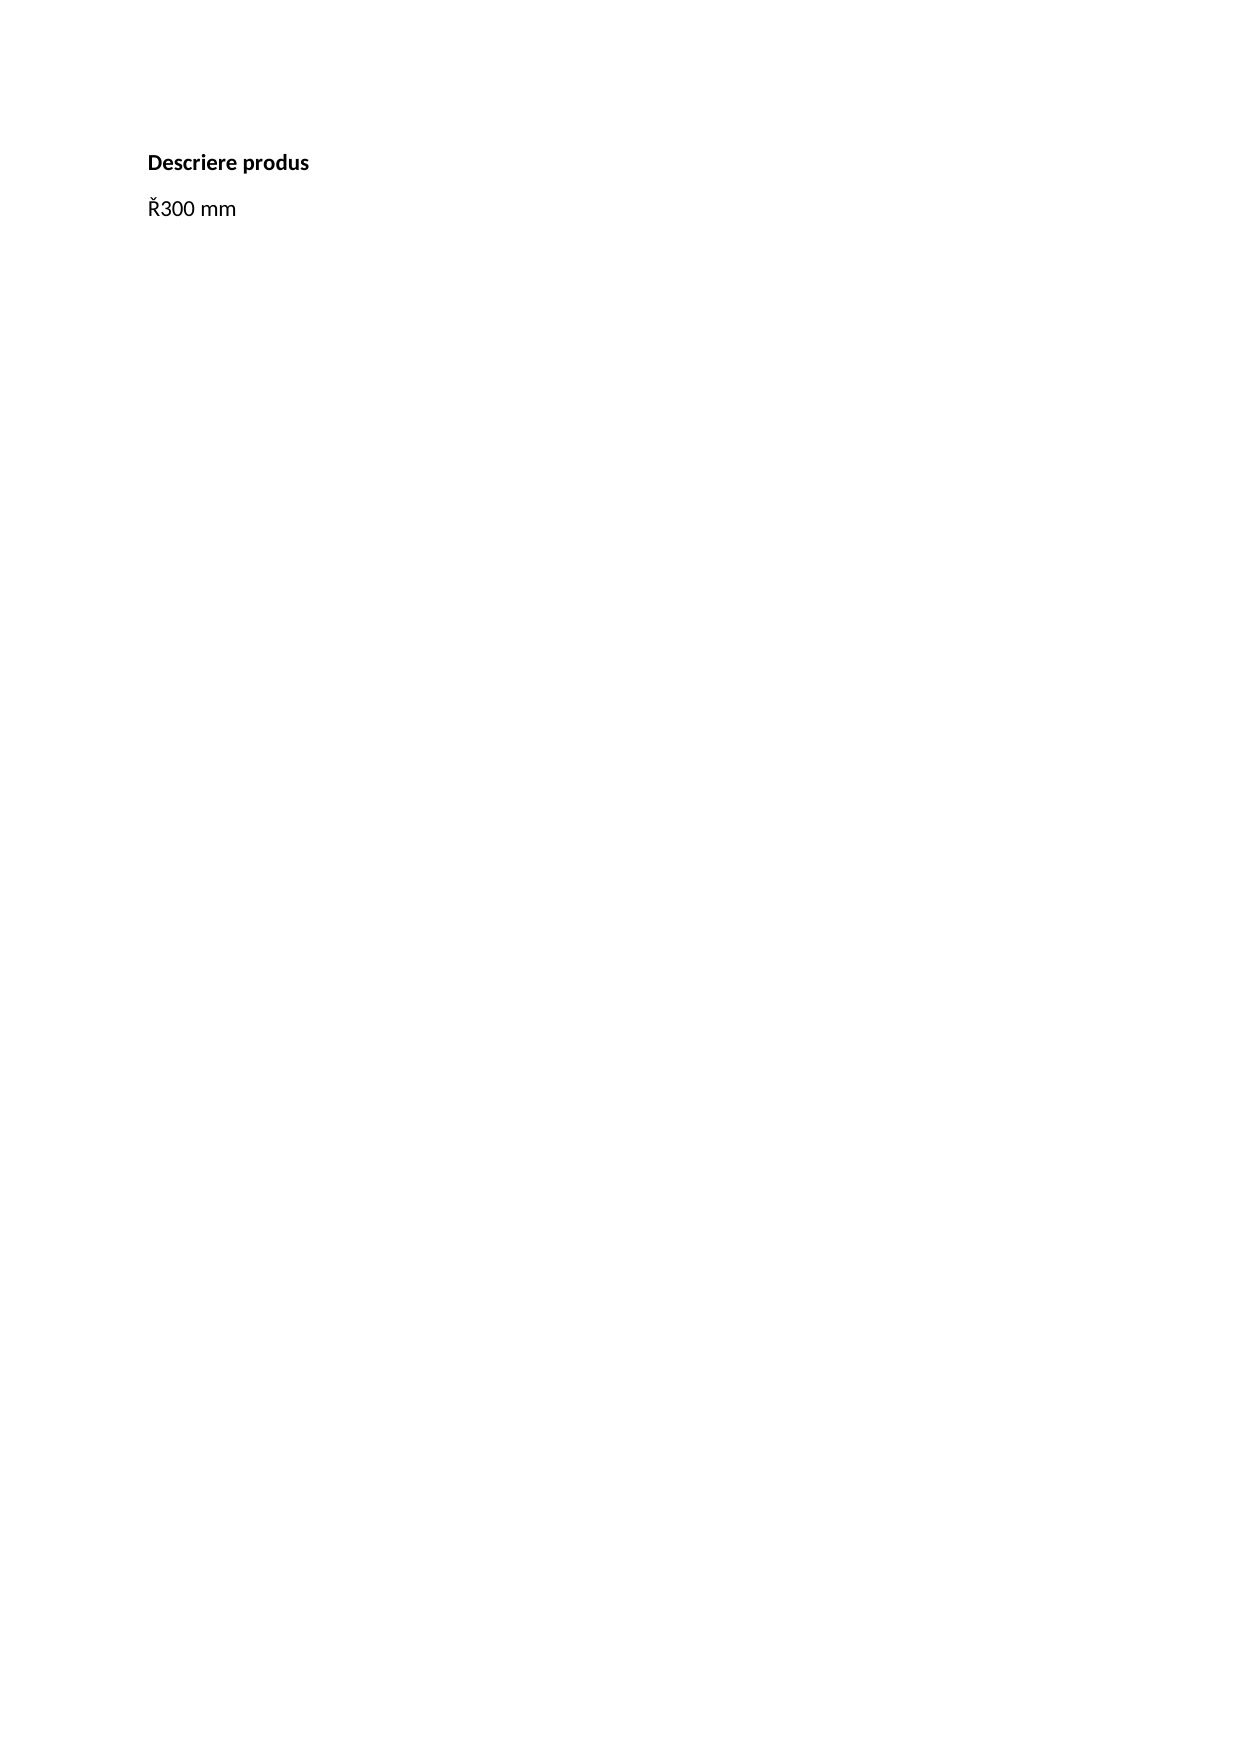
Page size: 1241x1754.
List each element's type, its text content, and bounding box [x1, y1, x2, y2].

text Ř300 mm [148, 194, 1093, 222]
text Descriere produs [148, 148, 1093, 176]
